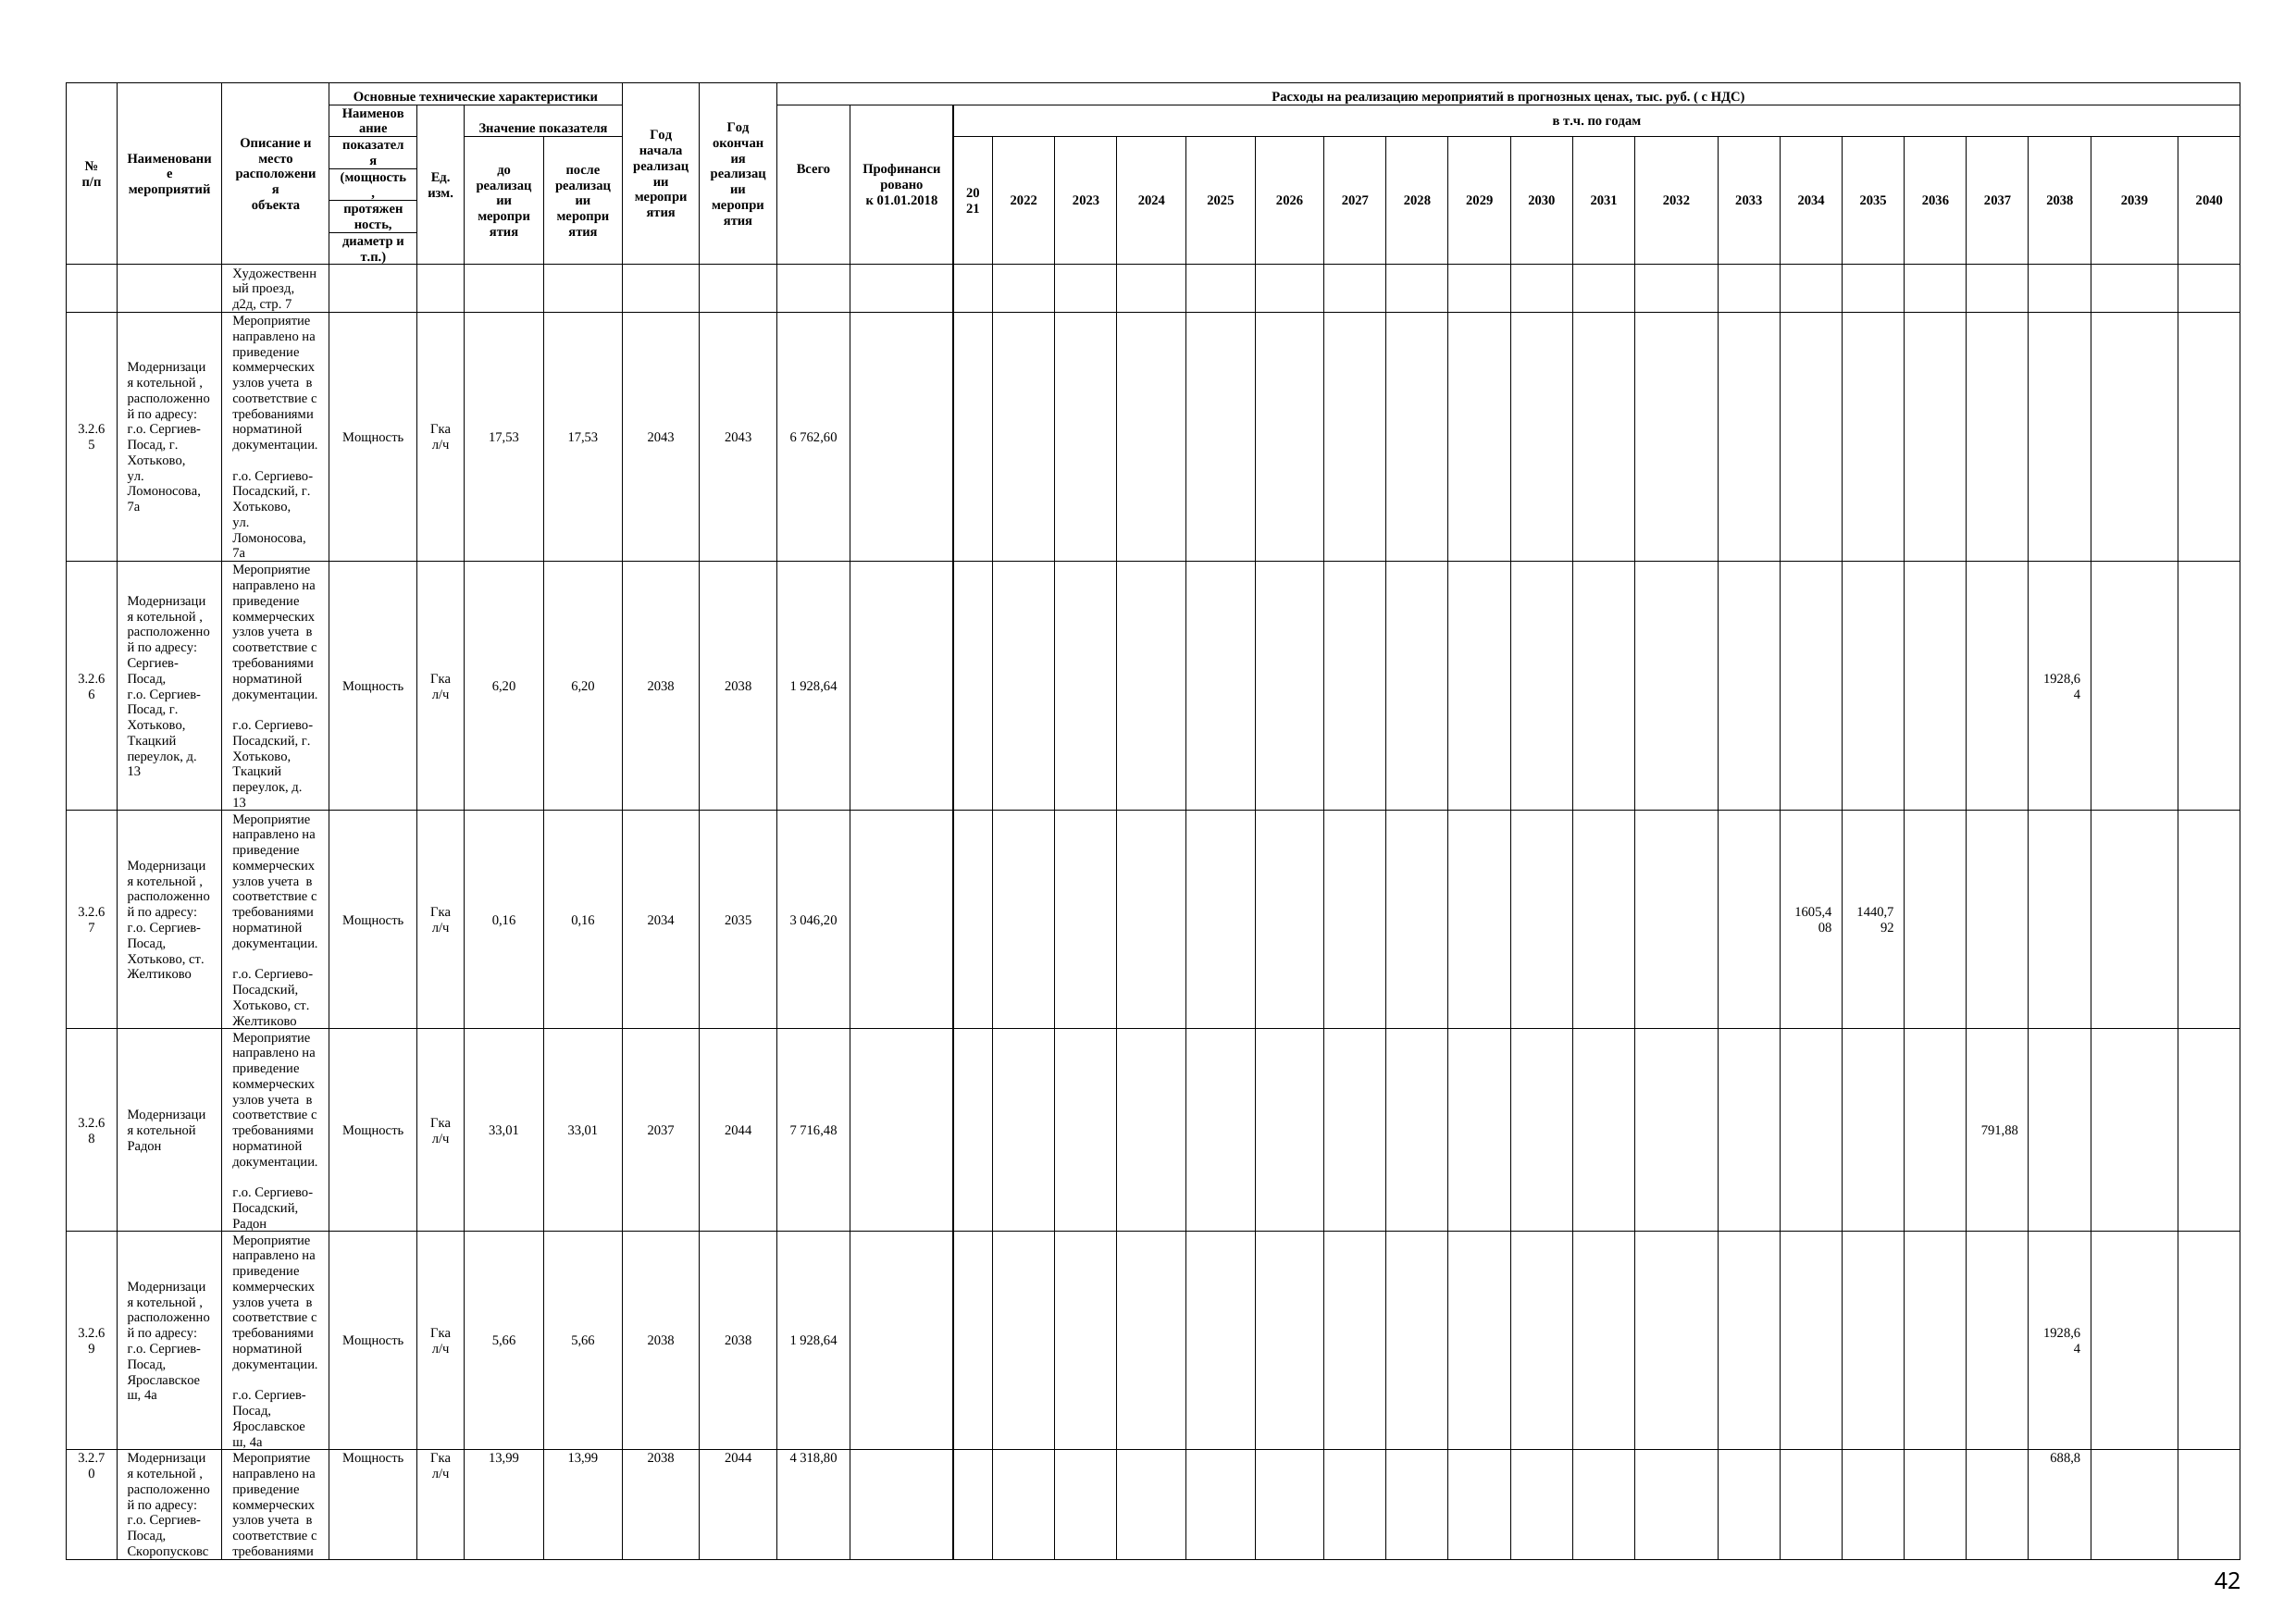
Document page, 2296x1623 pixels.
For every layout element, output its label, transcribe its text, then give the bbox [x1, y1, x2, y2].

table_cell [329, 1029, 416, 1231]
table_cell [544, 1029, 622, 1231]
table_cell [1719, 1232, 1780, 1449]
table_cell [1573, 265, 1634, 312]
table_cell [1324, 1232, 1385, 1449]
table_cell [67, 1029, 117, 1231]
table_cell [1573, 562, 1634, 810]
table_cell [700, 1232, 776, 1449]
table_cell 2028 [1386, 137, 1447, 264]
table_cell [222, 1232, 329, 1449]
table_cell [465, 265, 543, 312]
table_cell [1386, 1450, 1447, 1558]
table_cell протяженность, [329, 201, 416, 232]
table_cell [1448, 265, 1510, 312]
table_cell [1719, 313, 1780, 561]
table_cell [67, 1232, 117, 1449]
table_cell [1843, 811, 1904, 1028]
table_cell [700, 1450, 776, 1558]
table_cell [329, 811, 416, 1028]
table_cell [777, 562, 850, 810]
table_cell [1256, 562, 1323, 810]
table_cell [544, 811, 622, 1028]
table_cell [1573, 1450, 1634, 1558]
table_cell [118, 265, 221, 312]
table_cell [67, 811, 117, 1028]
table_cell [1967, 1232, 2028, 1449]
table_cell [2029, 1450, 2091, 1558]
table_cell Ед. изм. [417, 105, 464, 264]
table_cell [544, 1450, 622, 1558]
table_cell 2036 [1905, 137, 1966, 264]
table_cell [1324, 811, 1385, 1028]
table_cell 2034 [1781, 137, 1842, 264]
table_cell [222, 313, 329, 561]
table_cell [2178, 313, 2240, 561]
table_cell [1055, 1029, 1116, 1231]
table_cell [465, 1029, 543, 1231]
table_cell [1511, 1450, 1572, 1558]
table_cell Всего [777, 105, 850, 264]
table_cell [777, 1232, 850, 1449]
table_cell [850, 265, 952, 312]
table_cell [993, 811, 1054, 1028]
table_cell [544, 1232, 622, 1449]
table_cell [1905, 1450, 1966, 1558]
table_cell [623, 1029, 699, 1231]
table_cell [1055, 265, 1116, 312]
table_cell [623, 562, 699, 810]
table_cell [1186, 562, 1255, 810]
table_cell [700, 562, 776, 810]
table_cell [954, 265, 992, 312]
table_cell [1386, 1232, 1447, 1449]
table_cell 2029 [1448, 137, 1510, 264]
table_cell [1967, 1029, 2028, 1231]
table_header Расходы на реализацию мероприятий в прогнозных ценах, тыс. руб. ( с НДС) [777, 83, 2240, 104]
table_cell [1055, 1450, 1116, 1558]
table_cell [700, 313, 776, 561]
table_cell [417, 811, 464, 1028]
table_cell 2033 [1719, 137, 1780, 264]
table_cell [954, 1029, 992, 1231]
table_header Описание и место расположения объекта [222, 83, 329, 264]
table_header Год начала реализации мероприятия [623, 83, 699, 264]
table_cell Наименование [329, 105, 416, 136]
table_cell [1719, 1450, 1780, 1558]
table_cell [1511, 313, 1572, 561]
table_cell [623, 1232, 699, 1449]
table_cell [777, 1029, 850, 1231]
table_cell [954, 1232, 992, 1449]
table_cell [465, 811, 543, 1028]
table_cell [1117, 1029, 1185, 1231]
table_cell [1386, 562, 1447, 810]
table_cell 2032 [1635, 137, 1718, 264]
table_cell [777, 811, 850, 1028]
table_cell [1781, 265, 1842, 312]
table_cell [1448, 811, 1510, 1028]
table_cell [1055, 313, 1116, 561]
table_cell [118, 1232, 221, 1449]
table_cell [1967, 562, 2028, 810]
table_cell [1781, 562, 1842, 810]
table_cell 2027 [1324, 137, 1385, 264]
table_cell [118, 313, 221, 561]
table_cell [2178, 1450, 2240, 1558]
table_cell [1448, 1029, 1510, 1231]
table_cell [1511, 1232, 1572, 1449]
table_cell после реализации мероприятия [544, 137, 622, 264]
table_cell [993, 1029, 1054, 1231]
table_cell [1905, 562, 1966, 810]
table_header Основные технические характеристики [329, 83, 622, 104]
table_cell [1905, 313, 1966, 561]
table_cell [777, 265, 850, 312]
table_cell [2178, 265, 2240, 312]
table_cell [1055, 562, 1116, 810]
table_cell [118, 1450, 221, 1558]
table_cell диаметр и т.п.) [329, 233, 416, 264]
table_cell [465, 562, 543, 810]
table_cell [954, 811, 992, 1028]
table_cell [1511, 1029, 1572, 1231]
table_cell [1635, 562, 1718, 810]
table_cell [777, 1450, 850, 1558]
table_cell 2024 [1117, 137, 1185, 264]
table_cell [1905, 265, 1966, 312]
table_cell 2038 [2029, 137, 2091, 264]
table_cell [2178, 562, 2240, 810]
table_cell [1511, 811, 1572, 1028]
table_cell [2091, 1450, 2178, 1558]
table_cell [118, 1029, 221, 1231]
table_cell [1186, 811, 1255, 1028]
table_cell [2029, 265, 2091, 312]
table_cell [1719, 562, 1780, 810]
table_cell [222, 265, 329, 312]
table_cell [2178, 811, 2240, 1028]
table_cell 2026 [1256, 137, 1323, 264]
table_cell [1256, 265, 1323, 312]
table_cell до реализации мероприятия [465, 137, 543, 264]
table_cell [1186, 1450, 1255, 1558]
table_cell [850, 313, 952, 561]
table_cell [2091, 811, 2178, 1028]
table_cell (мощность, [329, 169, 416, 200]
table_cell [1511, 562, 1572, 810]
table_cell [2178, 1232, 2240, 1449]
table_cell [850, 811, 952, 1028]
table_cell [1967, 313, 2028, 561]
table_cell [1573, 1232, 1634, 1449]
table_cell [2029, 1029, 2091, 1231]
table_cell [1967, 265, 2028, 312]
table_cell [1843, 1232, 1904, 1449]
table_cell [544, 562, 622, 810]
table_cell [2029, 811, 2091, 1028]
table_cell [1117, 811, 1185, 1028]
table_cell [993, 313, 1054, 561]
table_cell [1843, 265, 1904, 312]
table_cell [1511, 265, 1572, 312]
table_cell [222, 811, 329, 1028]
table_cell 2022 [993, 137, 1054, 264]
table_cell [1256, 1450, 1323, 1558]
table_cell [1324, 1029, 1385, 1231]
table_cell 2025 [1186, 137, 1255, 264]
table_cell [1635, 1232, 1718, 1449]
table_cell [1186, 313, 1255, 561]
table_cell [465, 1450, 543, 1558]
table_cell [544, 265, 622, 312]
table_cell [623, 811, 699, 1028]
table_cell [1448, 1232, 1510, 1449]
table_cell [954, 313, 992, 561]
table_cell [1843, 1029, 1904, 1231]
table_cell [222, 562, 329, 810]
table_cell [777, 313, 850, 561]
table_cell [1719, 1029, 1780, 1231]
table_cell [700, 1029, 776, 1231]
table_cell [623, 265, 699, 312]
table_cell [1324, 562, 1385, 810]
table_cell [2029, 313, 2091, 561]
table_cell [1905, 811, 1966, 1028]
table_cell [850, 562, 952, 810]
table_cell 2021 [954, 137, 992, 264]
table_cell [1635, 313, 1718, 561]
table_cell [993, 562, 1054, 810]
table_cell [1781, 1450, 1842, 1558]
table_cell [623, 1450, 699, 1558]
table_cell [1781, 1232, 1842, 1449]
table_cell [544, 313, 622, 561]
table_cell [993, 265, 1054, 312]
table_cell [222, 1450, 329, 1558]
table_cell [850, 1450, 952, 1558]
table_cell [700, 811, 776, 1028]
table_cell в т.ч. по годам [954, 105, 2240, 136]
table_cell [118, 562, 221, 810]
table_cell 2031 [1573, 137, 1634, 264]
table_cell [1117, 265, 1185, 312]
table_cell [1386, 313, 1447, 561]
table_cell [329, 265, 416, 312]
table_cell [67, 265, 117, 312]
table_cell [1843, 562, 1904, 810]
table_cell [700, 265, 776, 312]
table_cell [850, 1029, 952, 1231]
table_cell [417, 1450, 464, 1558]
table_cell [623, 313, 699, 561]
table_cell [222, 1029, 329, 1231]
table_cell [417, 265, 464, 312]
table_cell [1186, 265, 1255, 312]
table_cell 2040 [2178, 137, 2240, 264]
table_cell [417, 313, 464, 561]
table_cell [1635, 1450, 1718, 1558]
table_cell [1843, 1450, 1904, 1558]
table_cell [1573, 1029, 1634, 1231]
table_cell 2023 [1055, 137, 1116, 264]
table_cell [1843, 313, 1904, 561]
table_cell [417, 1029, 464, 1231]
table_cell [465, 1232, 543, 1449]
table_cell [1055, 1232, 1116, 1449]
table_cell 2039 [2091, 137, 2178, 264]
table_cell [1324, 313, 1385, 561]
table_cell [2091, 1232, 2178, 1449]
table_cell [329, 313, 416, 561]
table_cell Значение показателя [465, 105, 622, 136]
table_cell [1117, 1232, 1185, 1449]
table_header Год окончания реализации мероприятия [700, 83, 776, 264]
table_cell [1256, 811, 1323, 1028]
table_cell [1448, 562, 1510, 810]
table_cell 2030 [1511, 137, 1572, 264]
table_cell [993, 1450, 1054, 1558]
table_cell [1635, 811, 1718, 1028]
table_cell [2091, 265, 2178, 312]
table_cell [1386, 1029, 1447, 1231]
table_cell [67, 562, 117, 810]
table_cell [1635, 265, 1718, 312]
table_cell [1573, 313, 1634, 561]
table_cell 2037 [1967, 137, 2028, 264]
table_cell Профинансировано к 01.01.2018 [850, 105, 952, 264]
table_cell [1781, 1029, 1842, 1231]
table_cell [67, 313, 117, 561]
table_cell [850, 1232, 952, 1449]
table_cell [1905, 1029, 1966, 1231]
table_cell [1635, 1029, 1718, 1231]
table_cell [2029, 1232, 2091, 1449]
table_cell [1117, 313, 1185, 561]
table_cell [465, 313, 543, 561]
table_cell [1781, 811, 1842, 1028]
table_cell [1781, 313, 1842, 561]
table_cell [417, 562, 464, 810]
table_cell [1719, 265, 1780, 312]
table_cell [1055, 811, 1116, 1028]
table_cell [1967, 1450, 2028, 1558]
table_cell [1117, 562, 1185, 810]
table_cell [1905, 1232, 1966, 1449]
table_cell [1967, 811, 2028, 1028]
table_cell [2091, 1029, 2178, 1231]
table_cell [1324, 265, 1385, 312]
table_cell 2035 [1843, 137, 1904, 264]
table_header № п/п [67, 83, 117, 264]
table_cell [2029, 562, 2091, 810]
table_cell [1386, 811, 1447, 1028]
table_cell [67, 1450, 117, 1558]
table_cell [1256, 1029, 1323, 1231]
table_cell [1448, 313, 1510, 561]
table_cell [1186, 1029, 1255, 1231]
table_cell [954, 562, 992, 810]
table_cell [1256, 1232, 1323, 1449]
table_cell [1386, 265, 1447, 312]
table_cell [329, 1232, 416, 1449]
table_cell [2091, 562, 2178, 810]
table_cell показателя [329, 137, 416, 168]
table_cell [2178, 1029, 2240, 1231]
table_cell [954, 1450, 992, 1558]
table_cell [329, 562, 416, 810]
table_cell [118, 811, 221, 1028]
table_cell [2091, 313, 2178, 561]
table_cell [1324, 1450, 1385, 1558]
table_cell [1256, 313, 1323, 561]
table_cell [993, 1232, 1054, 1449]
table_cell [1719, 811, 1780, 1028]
table_header Наименование мероприятий [118, 83, 221, 264]
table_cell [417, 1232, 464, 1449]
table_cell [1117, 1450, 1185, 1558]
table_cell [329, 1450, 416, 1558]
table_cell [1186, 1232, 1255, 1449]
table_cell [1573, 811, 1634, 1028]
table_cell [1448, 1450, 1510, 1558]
